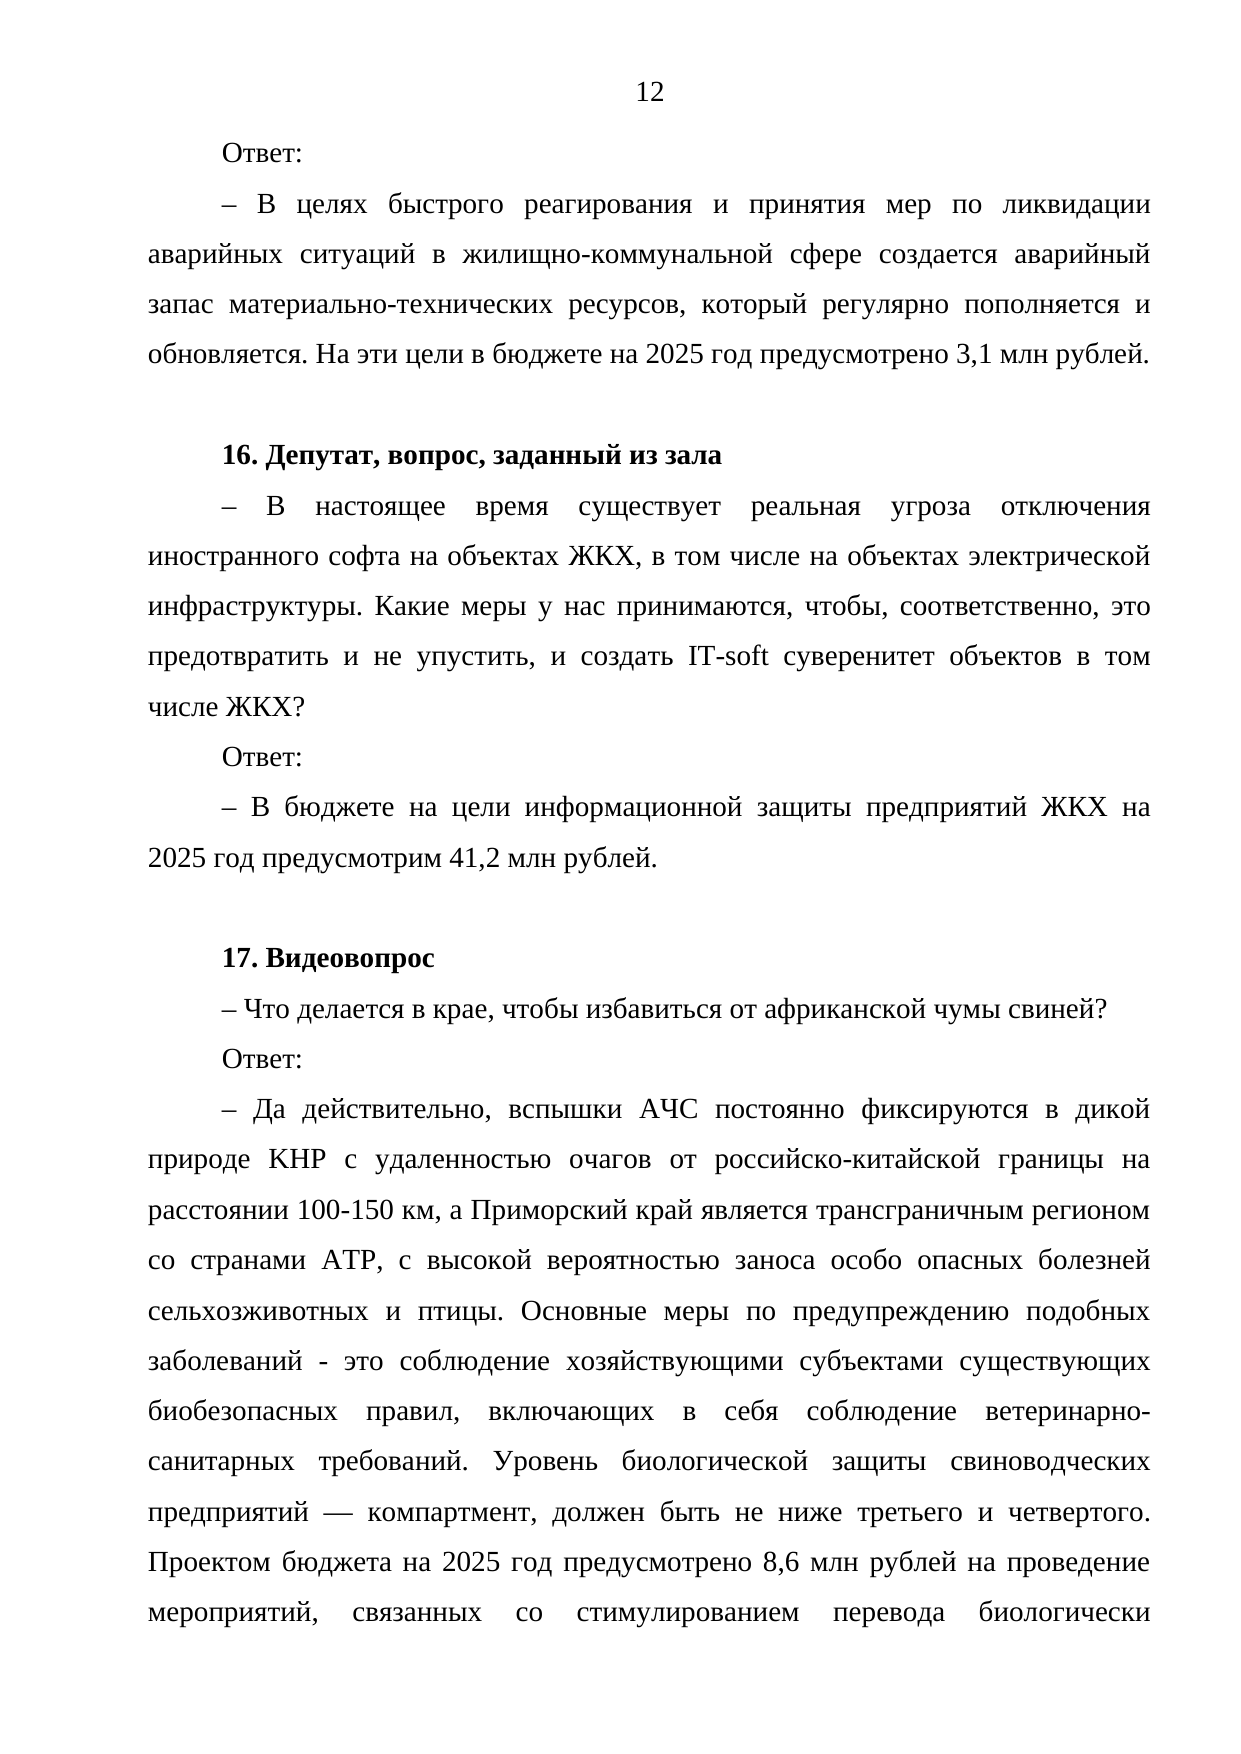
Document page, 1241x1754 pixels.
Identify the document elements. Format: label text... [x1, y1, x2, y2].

text Ответ: [148, 1041, 1152, 1074]
text – В целях быстрого реагирования и принятия мер по ликвидации аварийных ситуаций в жилищно-коммунальной сфере создается аварийный запас материально-технических ресурсов, который регулярно пополняется и обновляется. На эти цели в бюджете на 2025 год предусмотрено 3,1 млн рублей. [148, 186, 1152, 370]
text Ответ: [148, 739, 1152, 773]
text 17. Видеовопрос [148, 940, 1152, 974]
text – В бюджете на цели информационной защиты предприятий ЖКХ на 2025 год предусмотрим 41,2 млн рублей. [148, 789, 1152, 873]
text Ответ: [148, 135, 1152, 169]
text – Что делается в крае, чтобы избавиться от африканской чумы свиней? [148, 991, 1152, 1024]
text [148, 1091, 1152, 1628]
text 16. Депутат, вопрос, заданный из зала [148, 437, 1152, 471]
text – В настоящее время существует реальная угроза отключения иностранного софта на объектах ЖКХ, в том числе на объектах электрической инфраструктуры. Какие меры у нас принимаются, чтобы, соответственно, это предотвратить и не упустить, и создать IT-soft суверенитет объектов в том числе ЖКХ? [148, 488, 1152, 722]
